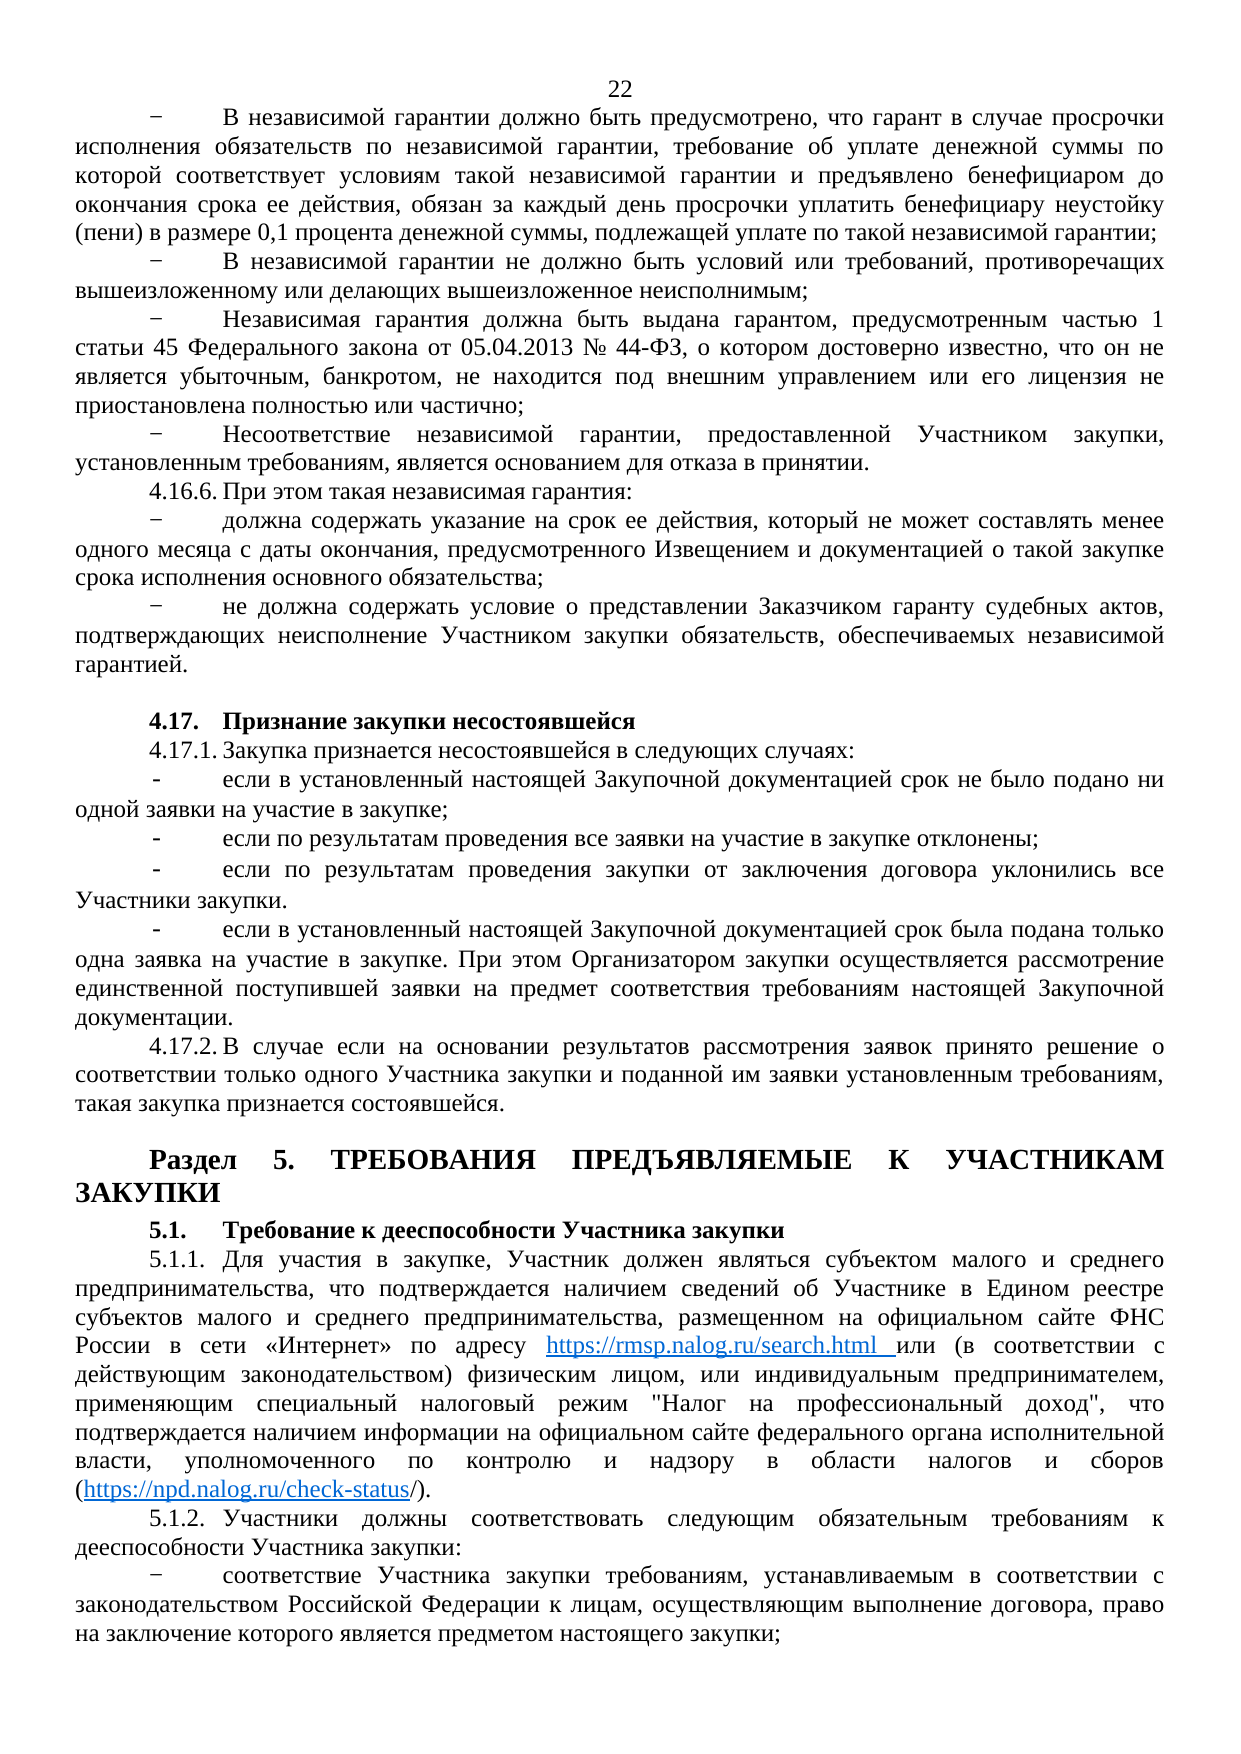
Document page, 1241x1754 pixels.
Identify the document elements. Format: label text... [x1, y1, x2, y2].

list должна содержать указание на срок ее действия, который не может составлять менее одного месяца с даты окончания, предусмотренного Извещением и документацией о такой закупке срока исполнения основного обязательства; [75, 505, 1165, 591]
list если в установленный настоящей Закупочной документацией срок не было подано ни одной заявки на участие в закупке; [75, 764, 1165, 823]
list если по результатам проведения все заявки на участие в закупке отклонены; [75, 823, 1165, 854]
list В независимой гарантии должно быть предусмотрено, что гарант в случае просрочки исполнения обязательств по независимой гарантии, требование об уплате денежной суммы по которой соответствует условиям такой независимой гарантии и предъявлено бенефициаром до окончания срока ее действия, обязан за каждый день просрочки уплатить бенефициару неустойку (пени) в размере 0,1 процента денежной суммы, подлежащей уплате по такой независимой гарантии; [75, 102, 1165, 246]
list В независимой гарантии не должно быть условий или требований, противоречащих вышеизложенному или делающих вышеизложенное неисполнимым; [75, 246, 1165, 304]
list Несоответствие независимой гарантии, предоставленной Участником закупки, установленным требованиям, является основанием для отказа в принятии. [75, 419, 1165, 476]
list не должна содержать условие о представлении Заказчиком гаранту судебных актов, подтверждающих неисполнение Участником закупки обязательств, обеспечиваемых независимой гарантией. [75, 591, 1165, 677]
list Для участия в закупке, Участник должен являться субъектом малого и среднего предпринимательства, что подтверждается наличием сведений об Участнике в Едином реестре субъектов малого и среднего предпринимательства, размещенном на официальном сайте ФНС России в сети «Интернет» по адресу https://rmsp.nalog.ru/search.html или (в соответствии с действующим законодательством) физическим лицом, или индивидуальным предпринимателем, применяющим специальный налоговый режим "Налог на профессиональный доход", что подтверждается наличием информации на официальном сайте федерального органа исполнительной власти, уполномоченного по контролю и надзору в области налогов и сборов (https://npd.nalog.ru/check-status/). [75, 1244, 1165, 1503]
list Закупка признается несостоявшейся в следующих случаях: [75, 735, 1165, 764]
list При этом такая независимая гарантия: [75, 476, 1165, 505]
list соответствие Участника закупки требованиям, устанавливаемым в соответствии с законодательством Российской Федерации к лицам, осуществляющим выполнение договора, право на заключение которого является предметом настоящего закупки; [75, 1560, 1165, 1647]
list Признание закупки несостоявшейся [75, 706, 1165, 735]
list Требование к дееспособности Участника закупки [75, 1215, 1165, 1244]
list Независимая гарантия должна быть выдана гарантом, предусмотренным частью 1 статьи 45 Федерального закона от 05.04.2013 № 44-ФЗ, о котором достоверно известно, что он не является убыточным, банкротом, не находится под внешним управлением или его лицензия не приостановлена полностью или частично; [75, 304, 1165, 419]
list В случае если на основании результатов рассмотрения заявок принято решение о соответствии только одного Участника закупки и поданной им заявки установленным требованиям, такая закупка признается состоявшейся. [75, 1031, 1165, 1117]
list если по результатам проведения закупки от заключения договора уклонились все Участники закупки. [75, 854, 1165, 914]
subtitle Раздел 5. ТРЕБОВАНИЯ ПРЕДЪЯВЛЯЕМЫЕ К УЧАСТНИКАМ ЗАКУПКИ [75, 1142, 1165, 1209]
list если в установленный настоящей Закупочной документацией срок была подана только одна заявка на участие в закупке. При этом Организатором закупки осуществляется рассмотрение единственной поступившей заявки на предмет соответствия требованиям настоящей Закупочной документации. [75, 914, 1165, 1031]
list Участники должны соответствовать следующим обязательным требованиям к дееспособности Участника закупки: [75, 1503, 1165, 1560]
